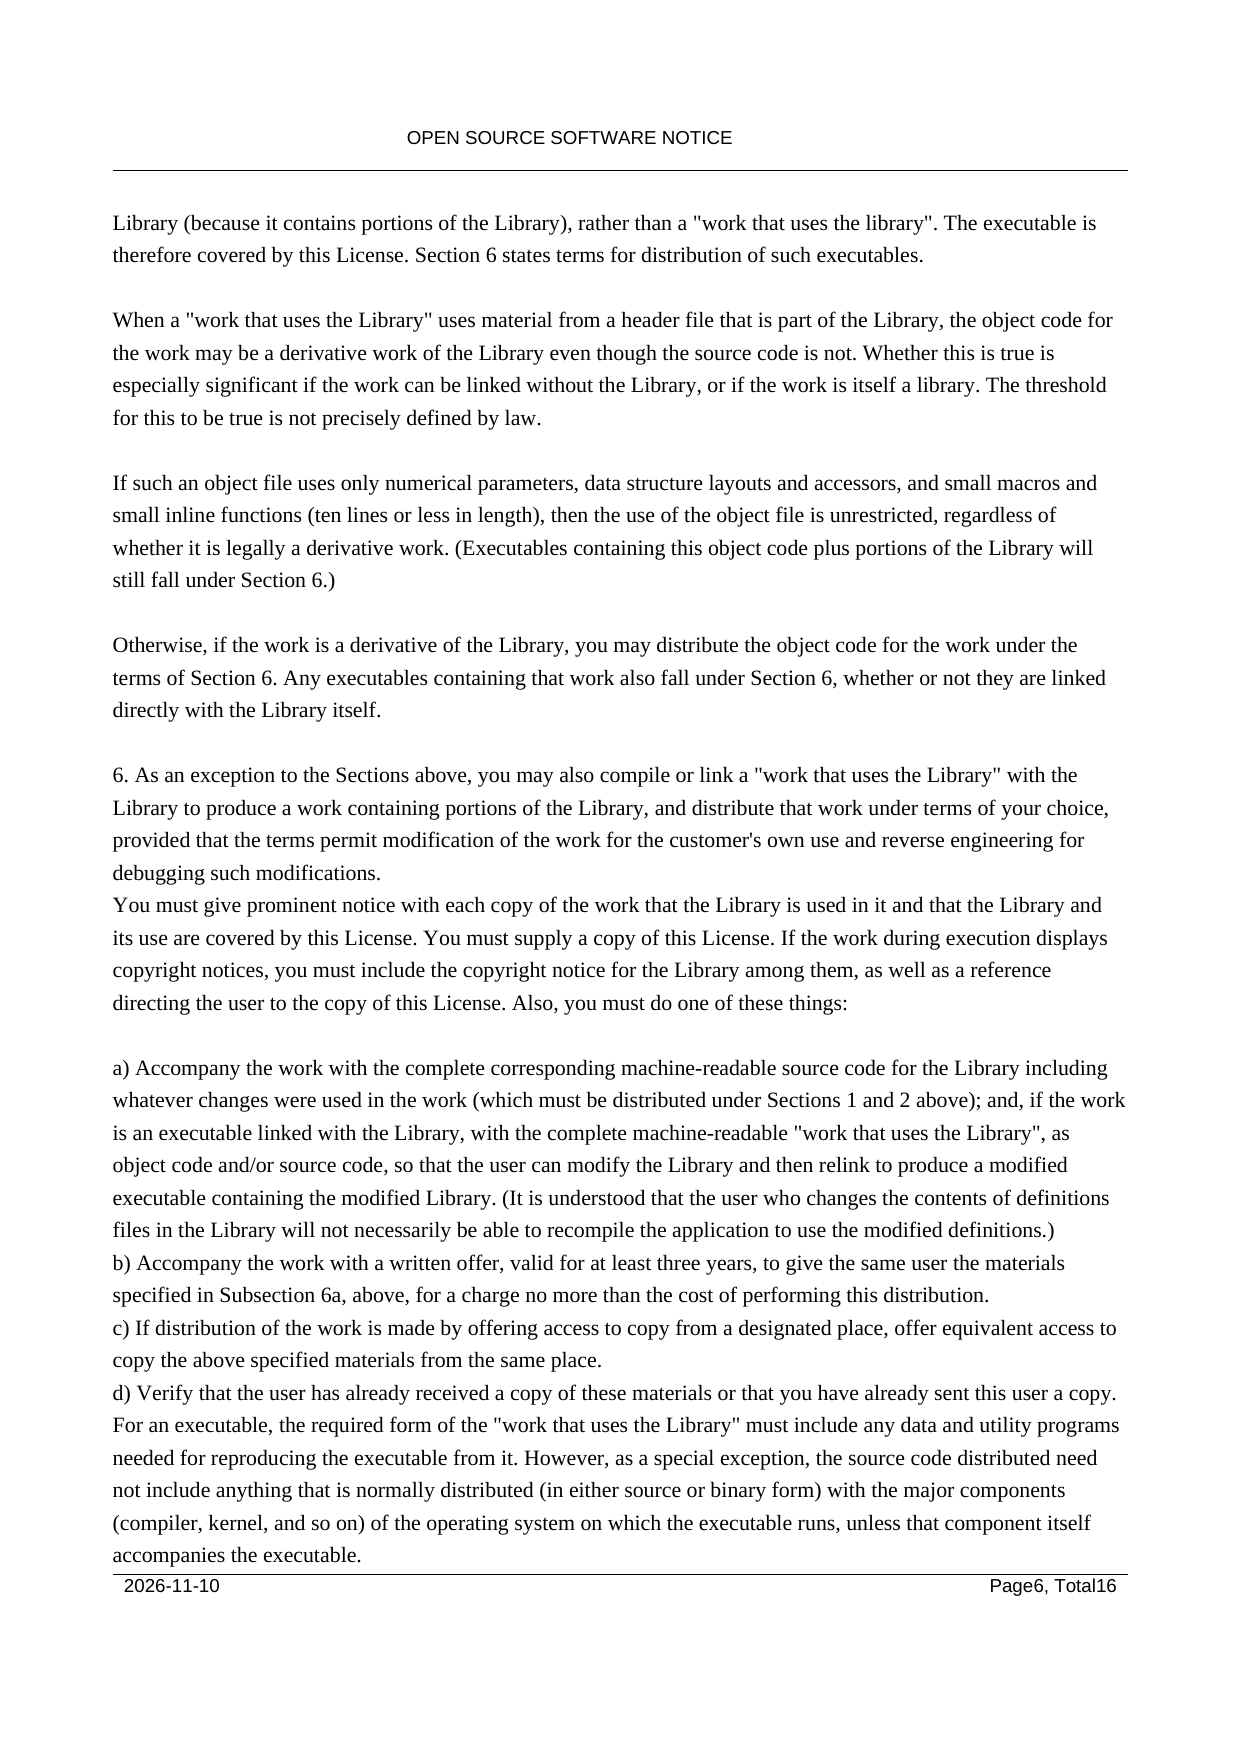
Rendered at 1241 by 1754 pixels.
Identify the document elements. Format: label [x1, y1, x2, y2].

text [112, 206, 1128, 1571]
